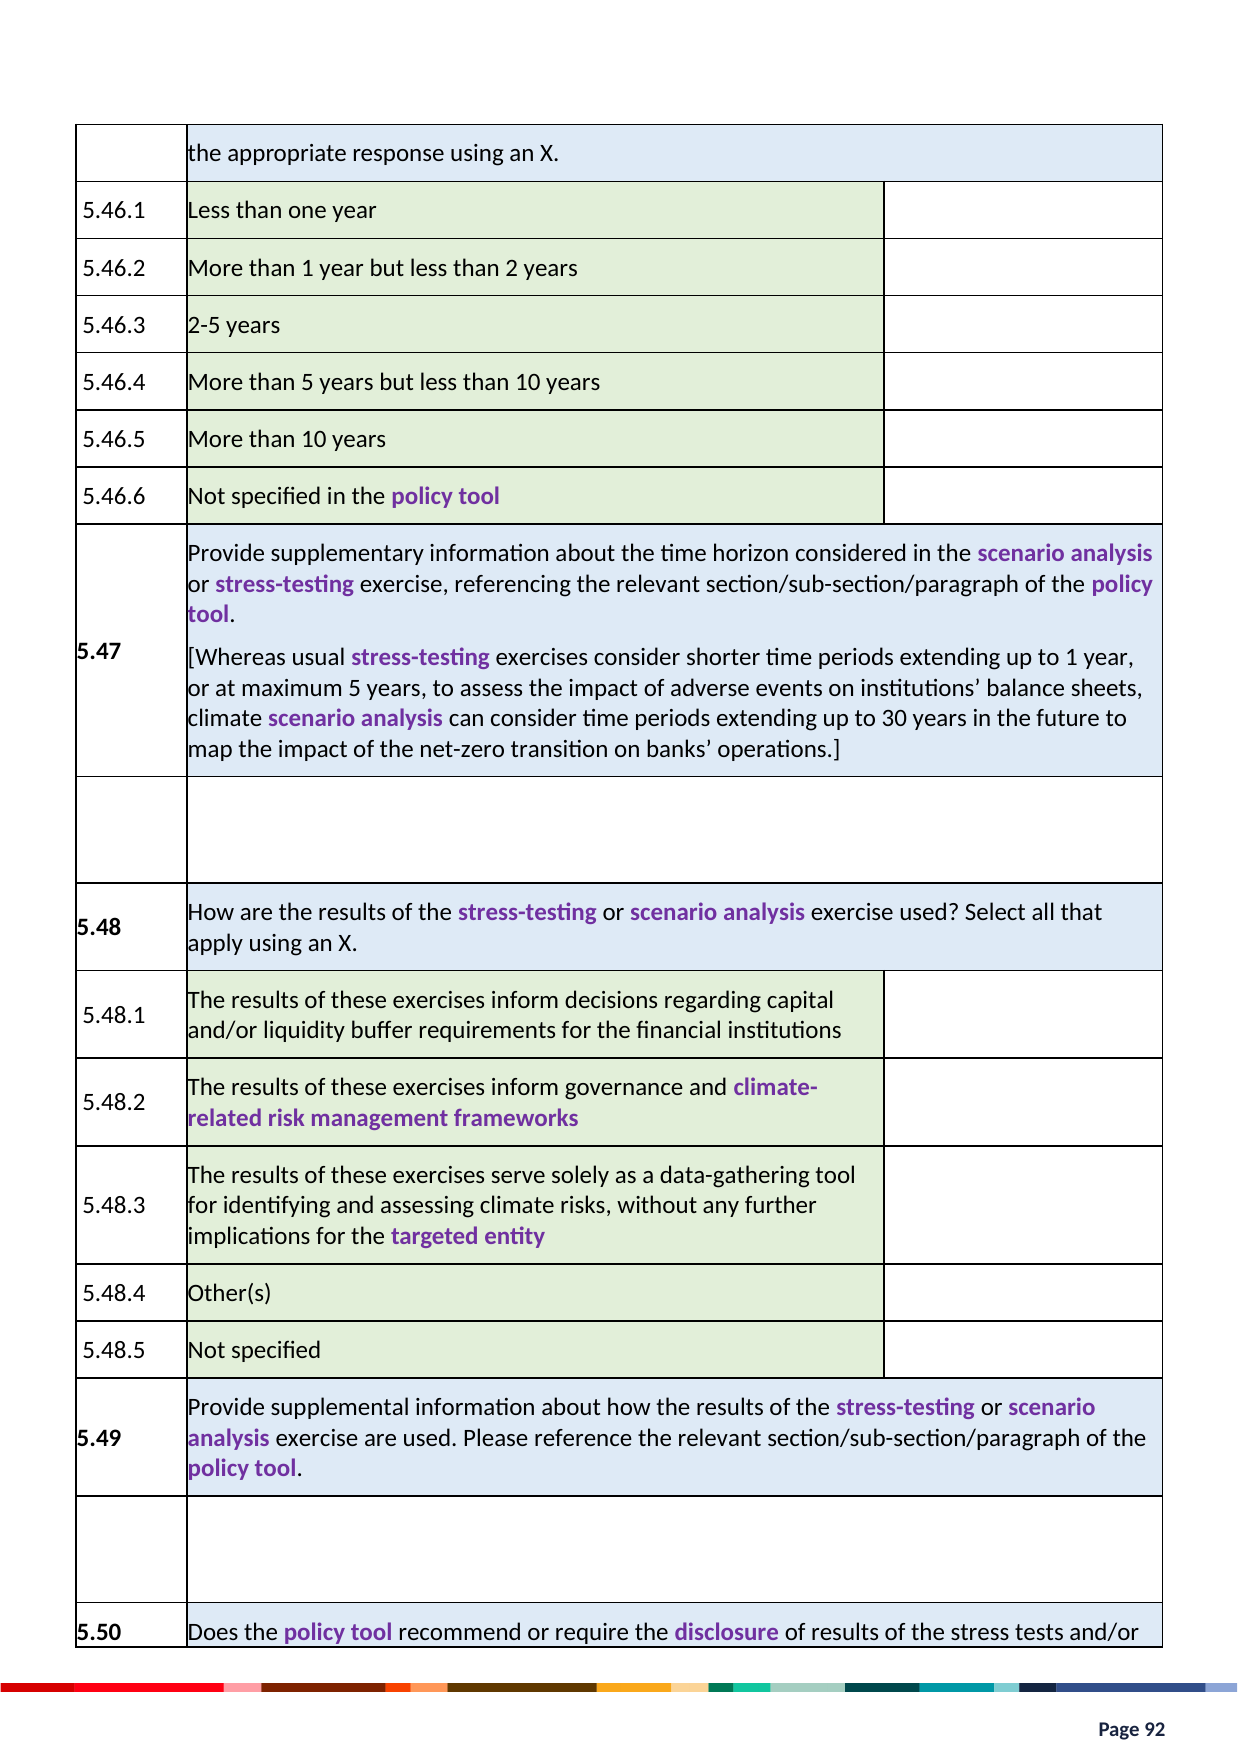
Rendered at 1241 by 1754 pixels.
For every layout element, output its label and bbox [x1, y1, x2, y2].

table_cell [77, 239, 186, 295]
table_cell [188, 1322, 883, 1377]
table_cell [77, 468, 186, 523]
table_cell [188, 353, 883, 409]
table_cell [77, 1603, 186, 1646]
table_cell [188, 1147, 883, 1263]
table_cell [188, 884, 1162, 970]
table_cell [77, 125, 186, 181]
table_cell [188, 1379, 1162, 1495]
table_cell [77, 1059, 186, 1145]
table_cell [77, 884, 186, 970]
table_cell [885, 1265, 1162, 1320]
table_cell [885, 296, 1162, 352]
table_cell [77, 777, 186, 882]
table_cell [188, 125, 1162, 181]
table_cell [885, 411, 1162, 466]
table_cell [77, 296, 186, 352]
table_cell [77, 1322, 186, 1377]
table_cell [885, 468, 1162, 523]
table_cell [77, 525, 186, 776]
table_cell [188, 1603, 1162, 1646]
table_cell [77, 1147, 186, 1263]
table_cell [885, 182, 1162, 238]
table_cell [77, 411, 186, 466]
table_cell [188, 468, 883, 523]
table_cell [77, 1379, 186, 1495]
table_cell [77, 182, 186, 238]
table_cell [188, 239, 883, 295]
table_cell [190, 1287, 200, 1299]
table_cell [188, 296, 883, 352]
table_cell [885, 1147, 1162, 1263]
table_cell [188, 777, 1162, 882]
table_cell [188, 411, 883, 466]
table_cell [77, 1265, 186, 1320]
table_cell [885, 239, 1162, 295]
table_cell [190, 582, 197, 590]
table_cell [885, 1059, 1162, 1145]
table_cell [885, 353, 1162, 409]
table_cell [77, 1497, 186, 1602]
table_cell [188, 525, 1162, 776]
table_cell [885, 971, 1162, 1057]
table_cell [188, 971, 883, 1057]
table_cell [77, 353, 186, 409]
picture [0, 1683, 1236, 1692]
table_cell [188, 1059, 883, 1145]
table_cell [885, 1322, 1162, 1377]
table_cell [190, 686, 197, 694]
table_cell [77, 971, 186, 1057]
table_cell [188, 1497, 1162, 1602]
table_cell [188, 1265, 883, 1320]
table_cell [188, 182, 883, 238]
